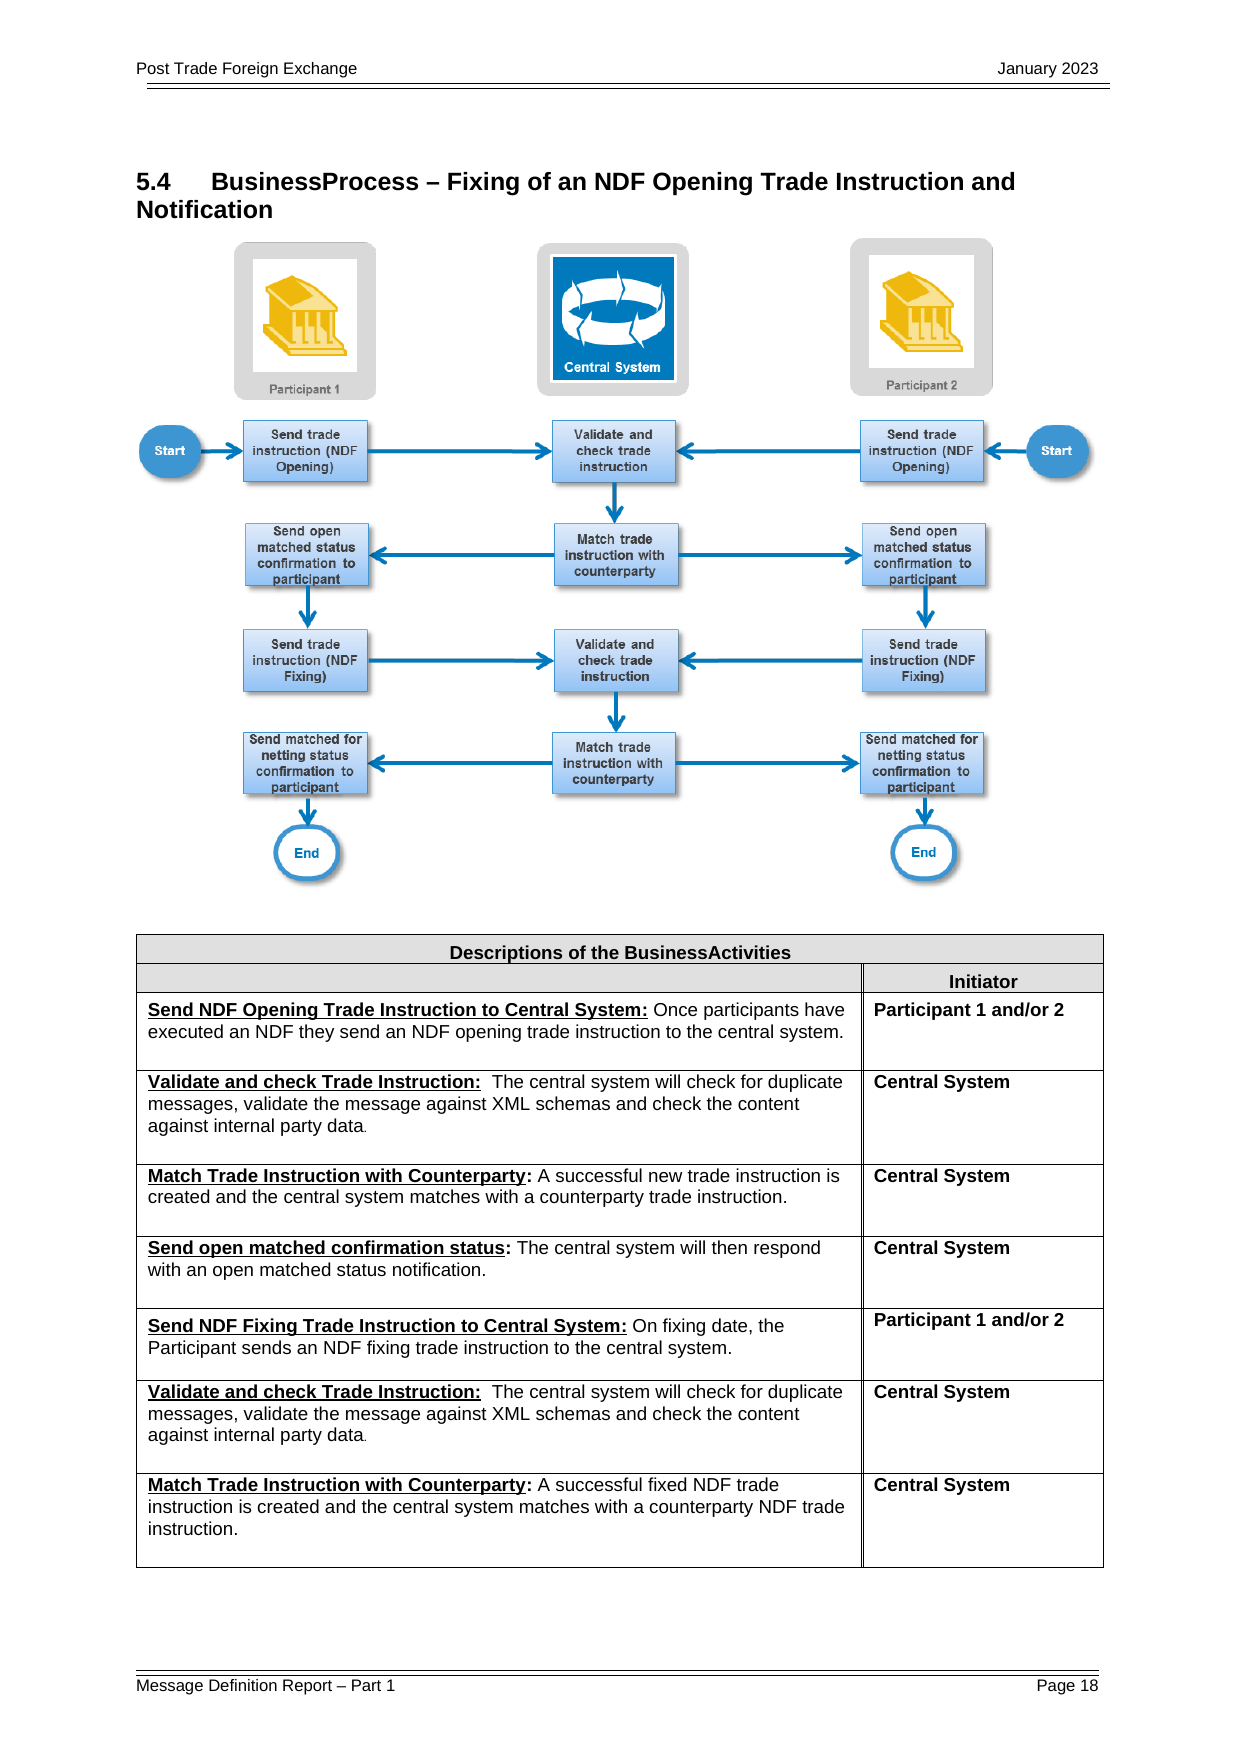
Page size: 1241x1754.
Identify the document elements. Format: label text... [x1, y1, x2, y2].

table_cell Central System [864, 1474, 1103, 1567]
table_cell Central System [864, 1071, 1103, 1164]
table_cell Central System [864, 1165, 1103, 1236]
table_cell Match Trade Instruction with Counterparty: A successful fixed NDF trade instruction is created and the central system matches with a counterparty NDF trade instruction. [137, 1474, 861, 1567]
table_cell Central System [864, 1237, 1103, 1308]
table_cell Validate and check Trade Instruction: The central system will check for duplicate messages, validate the message against XML schemas and check the content against internal party data. [137, 1381, 861, 1473]
table_cell Central System [864, 1381, 1103, 1473]
table_header Descriptions of the BusinessActivities [137, 935, 1103, 963]
table_cell Match Trade Instruction with Counterparty: A successful new trade instruction is created and the central system matches with a counterparty trade instruction. [137, 1165, 861, 1236]
table_cell Participant 1 and/or 2 [864, 993, 1103, 1070]
table_cell Send open matched confirmation status: The central system will then respond with an open matched status notification. [137, 1237, 861, 1308]
table_cell Send NDF Opening Trade Instruction to Central System: Once participants have executed an NDF they send an NDF opening trade instruction to the central system. [137, 993, 861, 1070]
table_cell Send NDF Fixing Trade Instruction to Central System: On fixing date, the Participant sends an NDF fixing trade instruction to the central system. [137, 1309, 861, 1380]
subtitle BusinessProcess – Fixing of an NDF Opening Trade Instruction and Notification [136, 167, 1104, 224]
table_cell [137, 964, 861, 992]
picture [135, 238, 1099, 891]
table_cell Validate and check Trade Instruction: The central system will check for duplicate messages, validate the message against XML schemas and check the content against internal party data. [137, 1071, 861, 1164]
table_cell Initiator [864, 964, 1103, 992]
table_cell Participant 1 and/or 2 [864, 1309, 1103, 1380]
